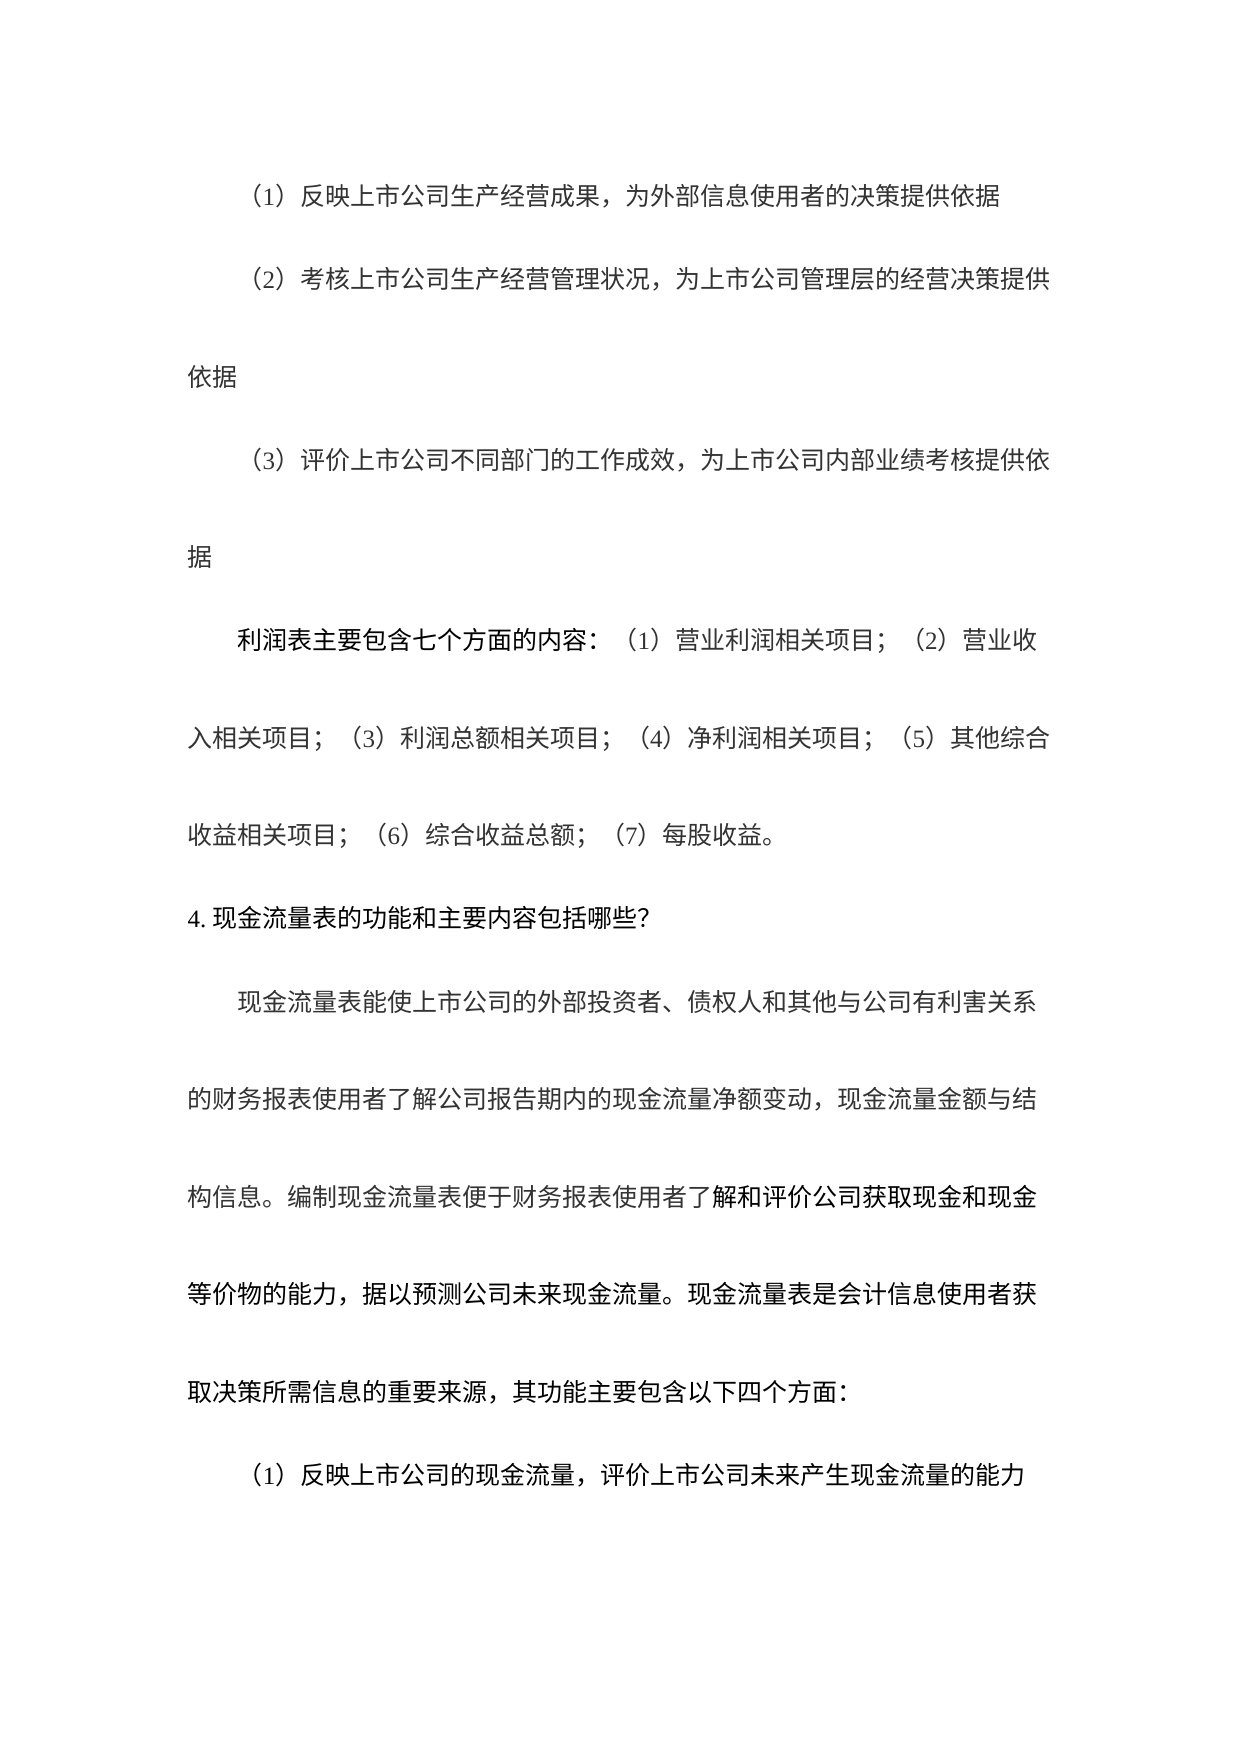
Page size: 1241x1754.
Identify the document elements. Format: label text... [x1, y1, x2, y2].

text （1）反映上市公司生产经营成果，为外部信息使用者的决策提供依据 [187, 162, 1053, 227]
text （3）评价上市公司不同部门的工作成效，为上市公司内部业绩考核提供依据 [187, 426, 1053, 588]
text 现金流量表能使上市公司的外部投资者、债权人和其他与公司有利害关系的财务报表使用者了解公司报告期内的现金流量净额变动，现金流量金额与结构信息。编制现金流量表便于财务报表使用者了解和评价公司获取现金和现金等价物的能力，据以预测公司未来现金流量。现金流量表是会计信息使用者获取决策所需信息的重要来源，其功能主要包含以下四个方面： [187, 968, 1053, 1423]
text 4. 现金流量表的功能和主要内容包括哪些？ [187, 884, 1053, 949]
text 利润表主要包含七个方面的内容：（1）营业利润相关项目；（2）营业收入相关项目；（3）利润总额相关项目；（4）净利润相关项目；（5）其他综合收益相关项目；（6）综合收益总额；（7）每股收益。 [187, 606, 1053, 866]
text （1）反映上市公司的现金流量，评价上市公司未来产生现金流量的能力 [187, 1441, 1053, 1506]
text （2）考核上市公司生产经营管理状况，为上市公司管理层的经营决策提供依据 [187, 245, 1053, 408]
